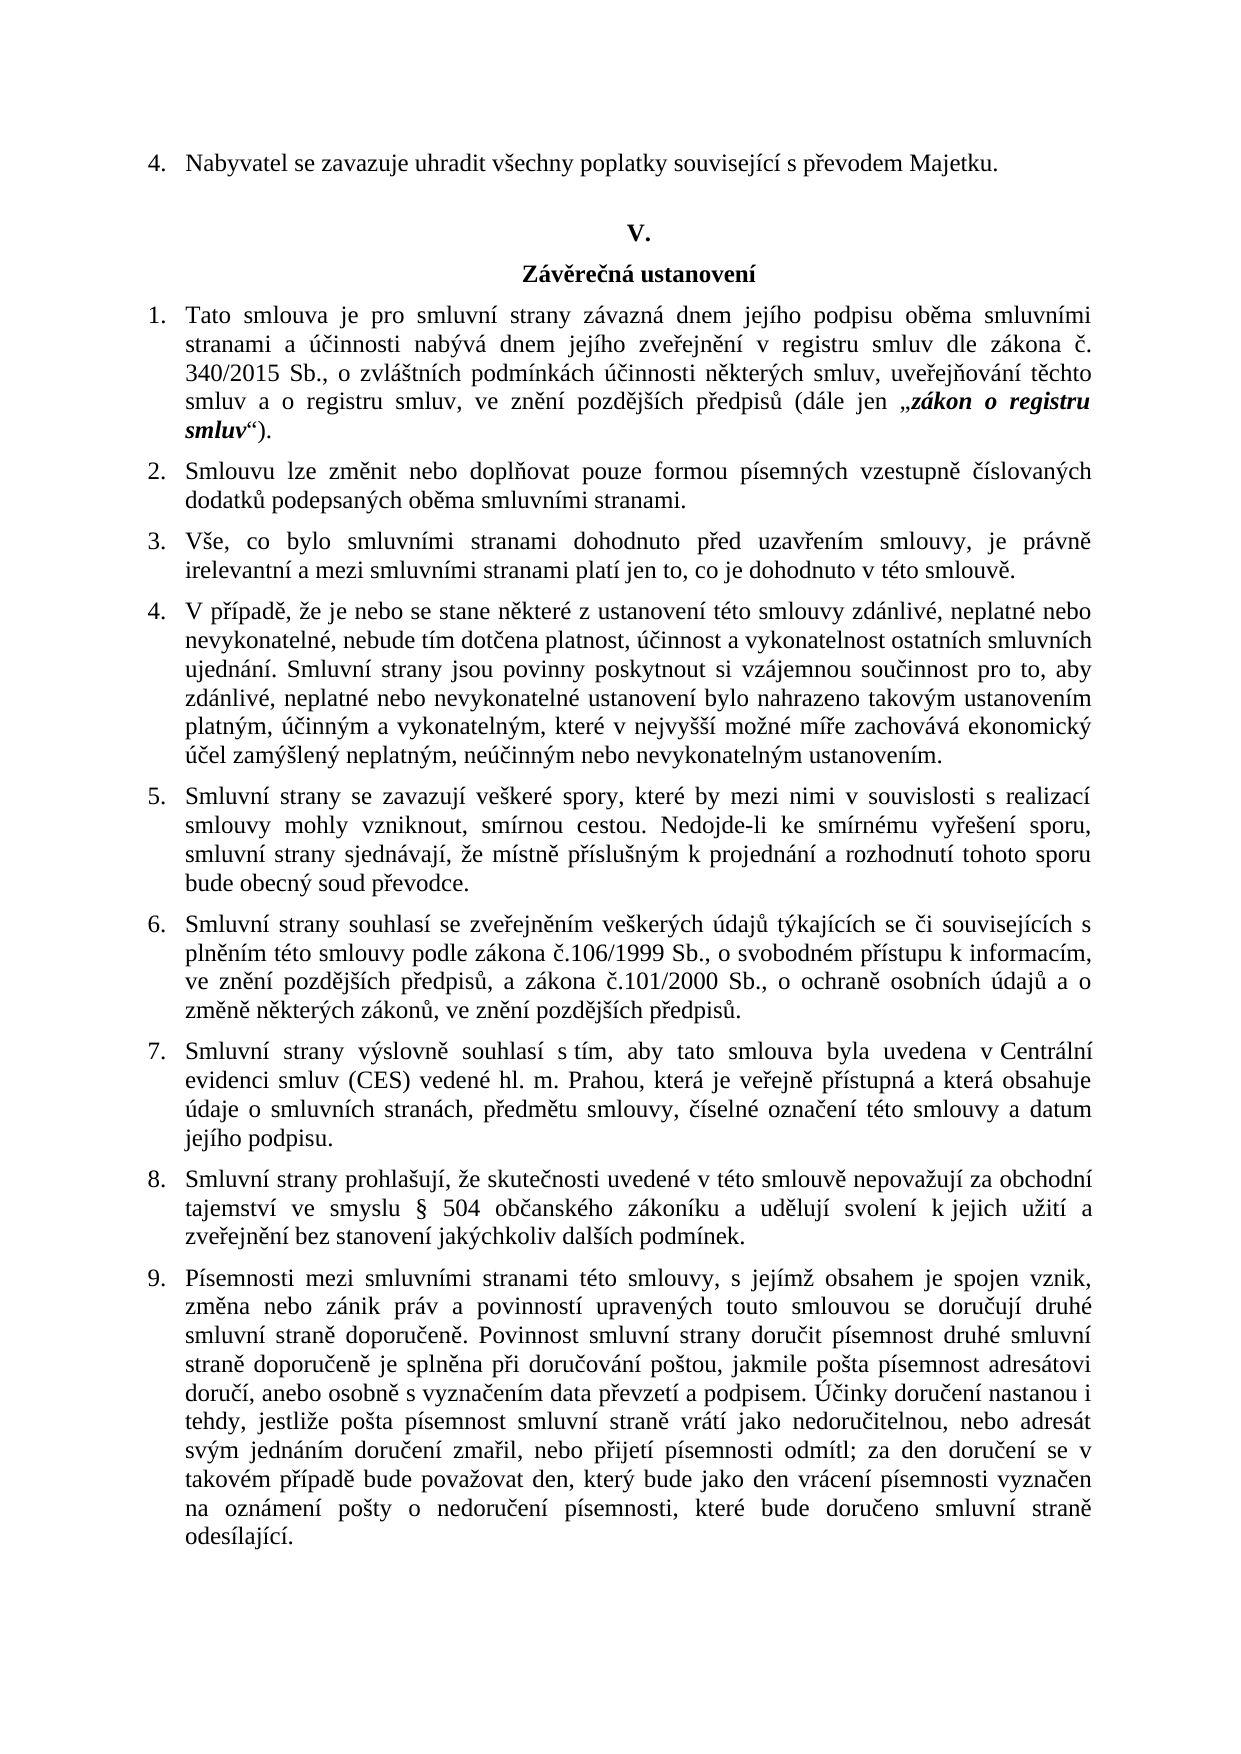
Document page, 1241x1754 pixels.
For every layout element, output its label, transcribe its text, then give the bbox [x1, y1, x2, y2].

list Vše, co bylo smluvními stranami dohodnuto před uzavřením smlouvy, je právně irelevantní a mezi smluvními stranami platí jen to, co je dohodnuto v této smlouvě. [147, 526, 1093, 584]
list Smluvní strany prohlašují, že skutečnosti uvedené v této smlouvě nepovažují za obchodní tajemství ve smyslu § 504 občanského zákoníku a udělují svolení k jejich užití a zveřejnění bez stanovení jakýchkoliv dalších podmínek. [147, 1164, 1093, 1250]
text Závěrečná ustanovení [185, 259, 1093, 288]
text V. [185, 218, 1093, 246]
list Smluvní strany se zavazují veškeré spory, které by mezi nimi v souvislosti s realizací smlouvy mohly vzniknout, smírnou cestou. Nedojde-li ke smírnému vyřešení sporu, smluvní strany sjednávají, že místně příslušným k projednání a rozhodnutí tohoto sporu bude obecný soud převodce. [147, 781, 1093, 896]
list Smluvní strany souhlasí se zveřejněním veškerých údajů týkajících se či souvisejících s plněním této smlouvy podle zákona č.106/1999 Sb., o svobodném přístupu k informacím, ve znění pozdějších předpisů, a zákona č.101/2000 Sb., o ochraně osobních údajů a o změně některých zákonů, ve znění pozdějších předpisů. [147, 909, 1093, 1024]
list Smlouvu lze změnit nebo doplňovat pouze formou písemných vzestupně číslovaných dodatků podepsaných oběma smluvními stranami. [147, 456, 1093, 514]
list V případě, že je nebo se stane některé z ustanovení této smlouvy zdánlivé, neplatné nebo nevykonatelné, nebude tím dotčena platnost, účinnost a vykonatelnost ostatních smluvních ujednání. Smluvní strany jsou povinny poskytnout si vzájemnou součinnost pro to, aby zdánlivé, neplatné nebo nevykonatelné ustanovení bylo nahrazeno takovým ustanovením platným, účinným a vykonatelným, které v nejvyšší možné míře zachovává ekonomický účel zamýšlený neplatným, neúčinným nebo nevykonatelným ustanovením. [147, 596, 1093, 769]
list Písemnosti mezi smluvními stranami této smlouvy, s jejímž obsahem je spojen vznik, změna nebo zánik práv a povinností upravených touto smlouvou se doručují druhé smluvní straně doporučeně. Povinnost smluvní strany doručit písemnost druhé smluvní straně doporučeně je splněna při doručování poštou, jakmile pošta písemnost adresátovi doručí, anebo osobně s vyznačením data převzetí a podpisem. Účinky doručení nastanou i tehdy, jestliže pošta písemnost smluvní straně vrátí jako nedoručitelnou, nebo adresát svým jednáním doručení zmařil, nebo přijetí písemnosti odmítl; za den doručení se v takovém případě bude považovat den, který bude jako den vrácení písemnosti vyznačen na oznámení pošty o nedoručení písemnosti, které bude doručeno smluvní straně odesílající. [147, 1263, 1093, 1550]
list Smluvní strany výslovně souhlasí s tím, aby tato smlouva byla uvedena v Centrální evidenci smluv (CES) vedené hl. m. Prahou, která je veřejně přístupná a která obsahuje údaje o smluvních stranách, předmětu smlouvy, číselné označení této smlouvy a datum jejího podpisu. [147, 1036, 1093, 1151]
list Nabyvatel se zavazuje uhradit všechny poplatky související s převodem Majetku. [148, 148, 1093, 176]
list Tato smlouva je pro smluvní strany závazná dnem jejího podpisu oběma smluvními stranami a účinnosti nabývá dnem jejího zveřejnění v registru smluv dle zákona č. 340/2015 Sb., o zvláštních podmínkách účinnosti některých smluv, uveřejňování těchto smluv a o registru smluv, ve znění pozdějších předpisů (dále jen „zákon o registru smluv“). [148, 300, 1093, 444]
